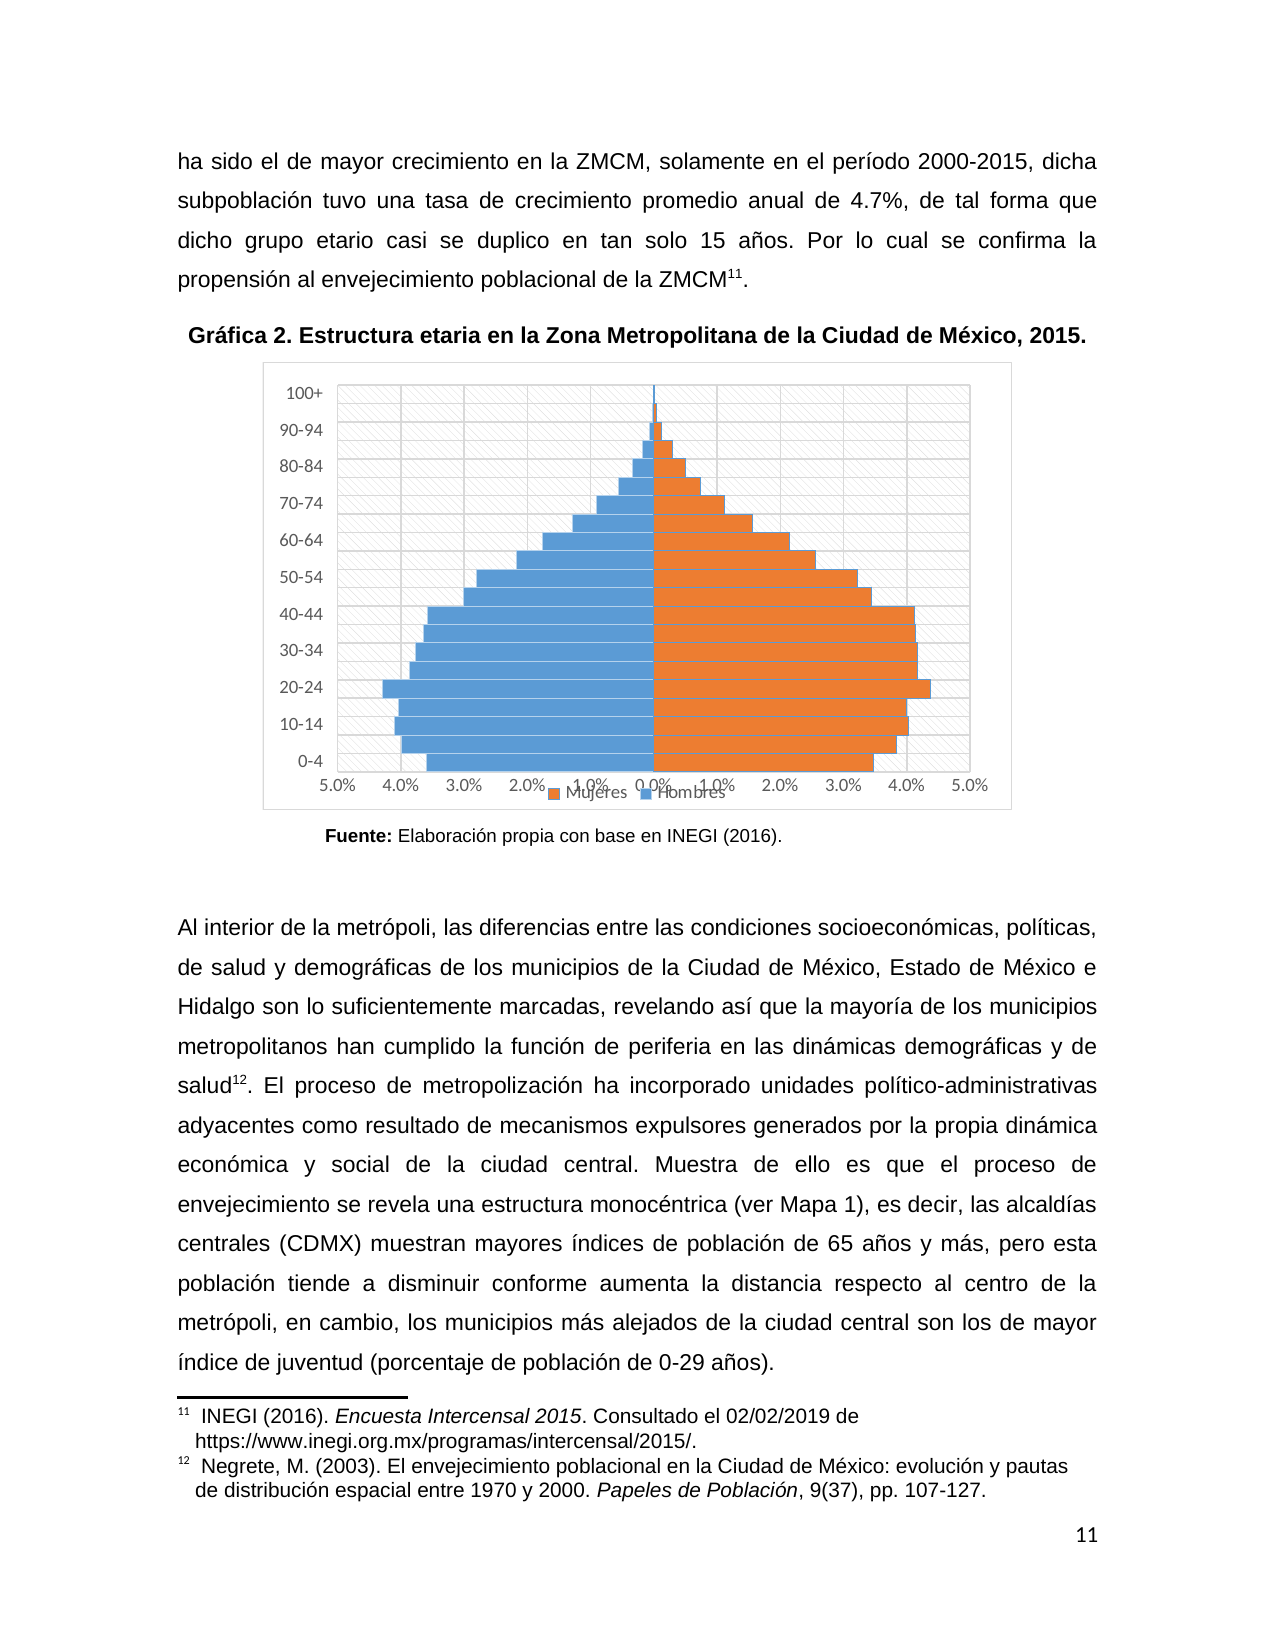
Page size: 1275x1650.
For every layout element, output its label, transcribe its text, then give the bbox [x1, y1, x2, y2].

text Al interior de la metrópoli, las diferencias entre las condiciones socioeconómicas, políticas, de salud y demográficas de los municipios de la Ciudad de México, Estado de México e Hidalgo son lo suficientemente marcadas, revelando así que la mayoría de los municipios metropolitanos han cumplido la función de periferia en las dinámicas demográficas y de salud. El proceso de metropolización ha incorporado unidades político-administrativas adyacentes como resultado de mecanismos expulsores generados por la propia dinámica económica y social de la ciudad central. Muestra de ello es que el proceso de envejecimiento se revela una estructura monocéntrica (ver Mapa 1), es decir, las alcaldías centrales (CDMX) muestran mayores índices de población de 65 años y más, pero esta población tiende a disminuir conforme aumenta la distancia respecto al centro de la metrópoli, en cambio, los municipios más alejados de la ciudad central son los de mayor índice de juventud (porcentaje de población de 0-29 años). [177, 914, 1098, 1375]
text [177, 148, 1098, 292]
text Gráfica 2. Estructura etaria en la Zona Metropolitana de la Ciudad de México, 2015. [177, 322, 1098, 349]
text Fuente: Elaboración propia con base en INEGI (2016). [251, 824, 1098, 846]
